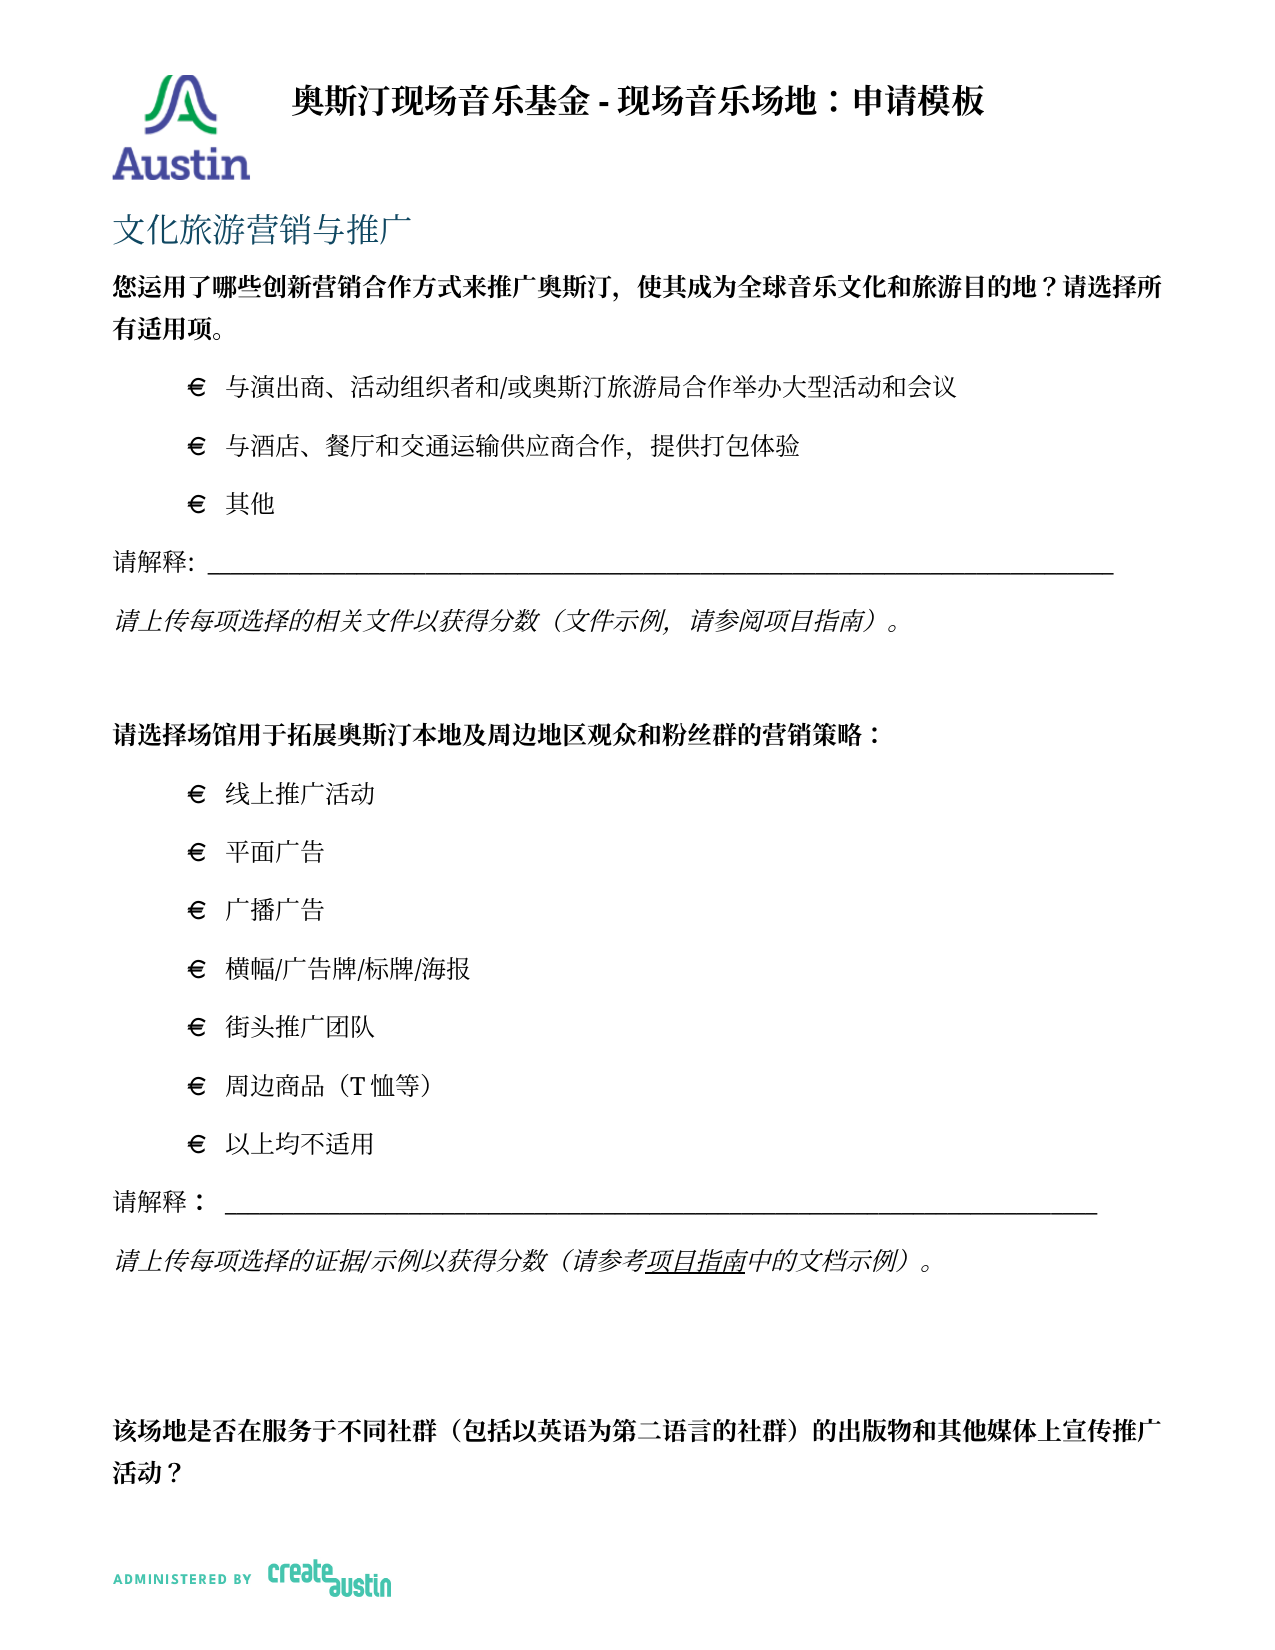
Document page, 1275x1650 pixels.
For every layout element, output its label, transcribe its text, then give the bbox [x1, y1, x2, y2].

picture [112, 75, 251, 180]
text 该场地是否在服务于不同社群（包括以英语为第二语言的社群）的出版物和其他媒体上宣传推广活动？ [112, 1412, 1162, 1490]
text 请上传每项选择的相关文件以获得分数（文件示例，请参阅项目指南）。 [112, 602, 1162, 637]
subtitle 文化旅游营销与推广 [112, 204, 1162, 252]
list 平面广告 [187, 833, 1162, 869]
list 线上推广活动 [187, 774, 1162, 810]
list 其他 [187, 485, 1162, 521]
list 周边商品（T恤等） [187, 1066, 1162, 1102]
text 请上传每项选择的证据/示例以获得分数（请参考项目指南中的文档示例）。 [112, 1241, 1162, 1277]
list 街头推广团队 [187, 1008, 1162, 1044]
list 以上均不适用 [187, 1124, 1162, 1161]
list 横幅/广告牌/标牌/海报 [187, 949, 1162, 985]
list 广播广告 [187, 891, 1162, 927]
list 与演出商、活动组织者和/或奥斯汀旅游局合作举办大型活动和会议 [187, 368, 1162, 404]
text 请选择场馆用于拓展奥斯汀本地及周边地区观众和粉丝群的营销策略： [112, 716, 1162, 752]
text 请解释: _______________________________________________________________________________ [112, 543, 1162, 579]
list 与酒店、餐厅和交通运输供应商合作，提供打包体验 [187, 426, 1162, 462]
text 请解释： ____________________________________________________________________________ [112, 1183, 1162, 1219]
text 您运用了哪些创新营销合作方式来推广奥斯汀，使其成为全球音乐文化和旅游目的地？请选择所有适用项。 [112, 268, 1162, 346]
picture [0, 1541, 1275, 1616]
